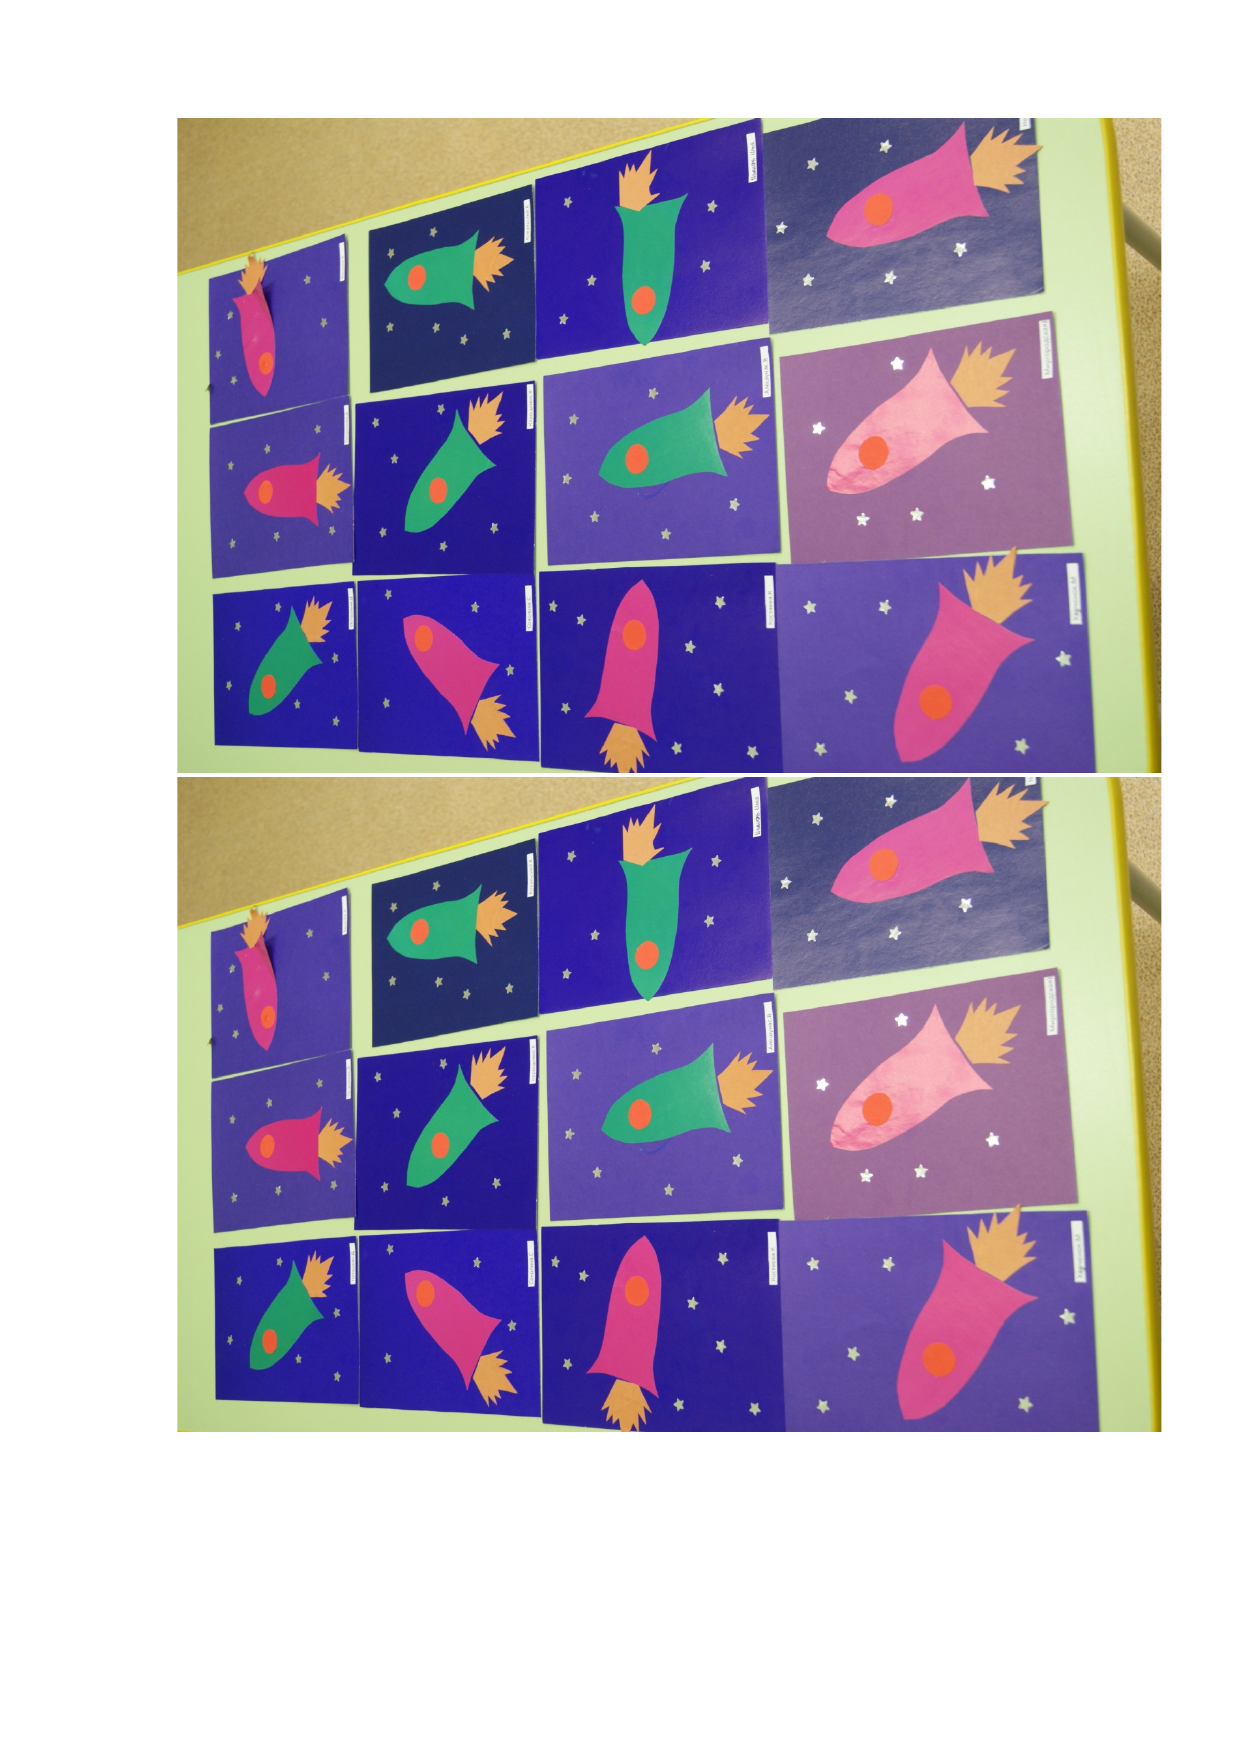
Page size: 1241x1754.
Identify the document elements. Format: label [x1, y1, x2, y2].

picture [177, 777, 1162, 1432]
picture [177, 118, 1162, 773]
